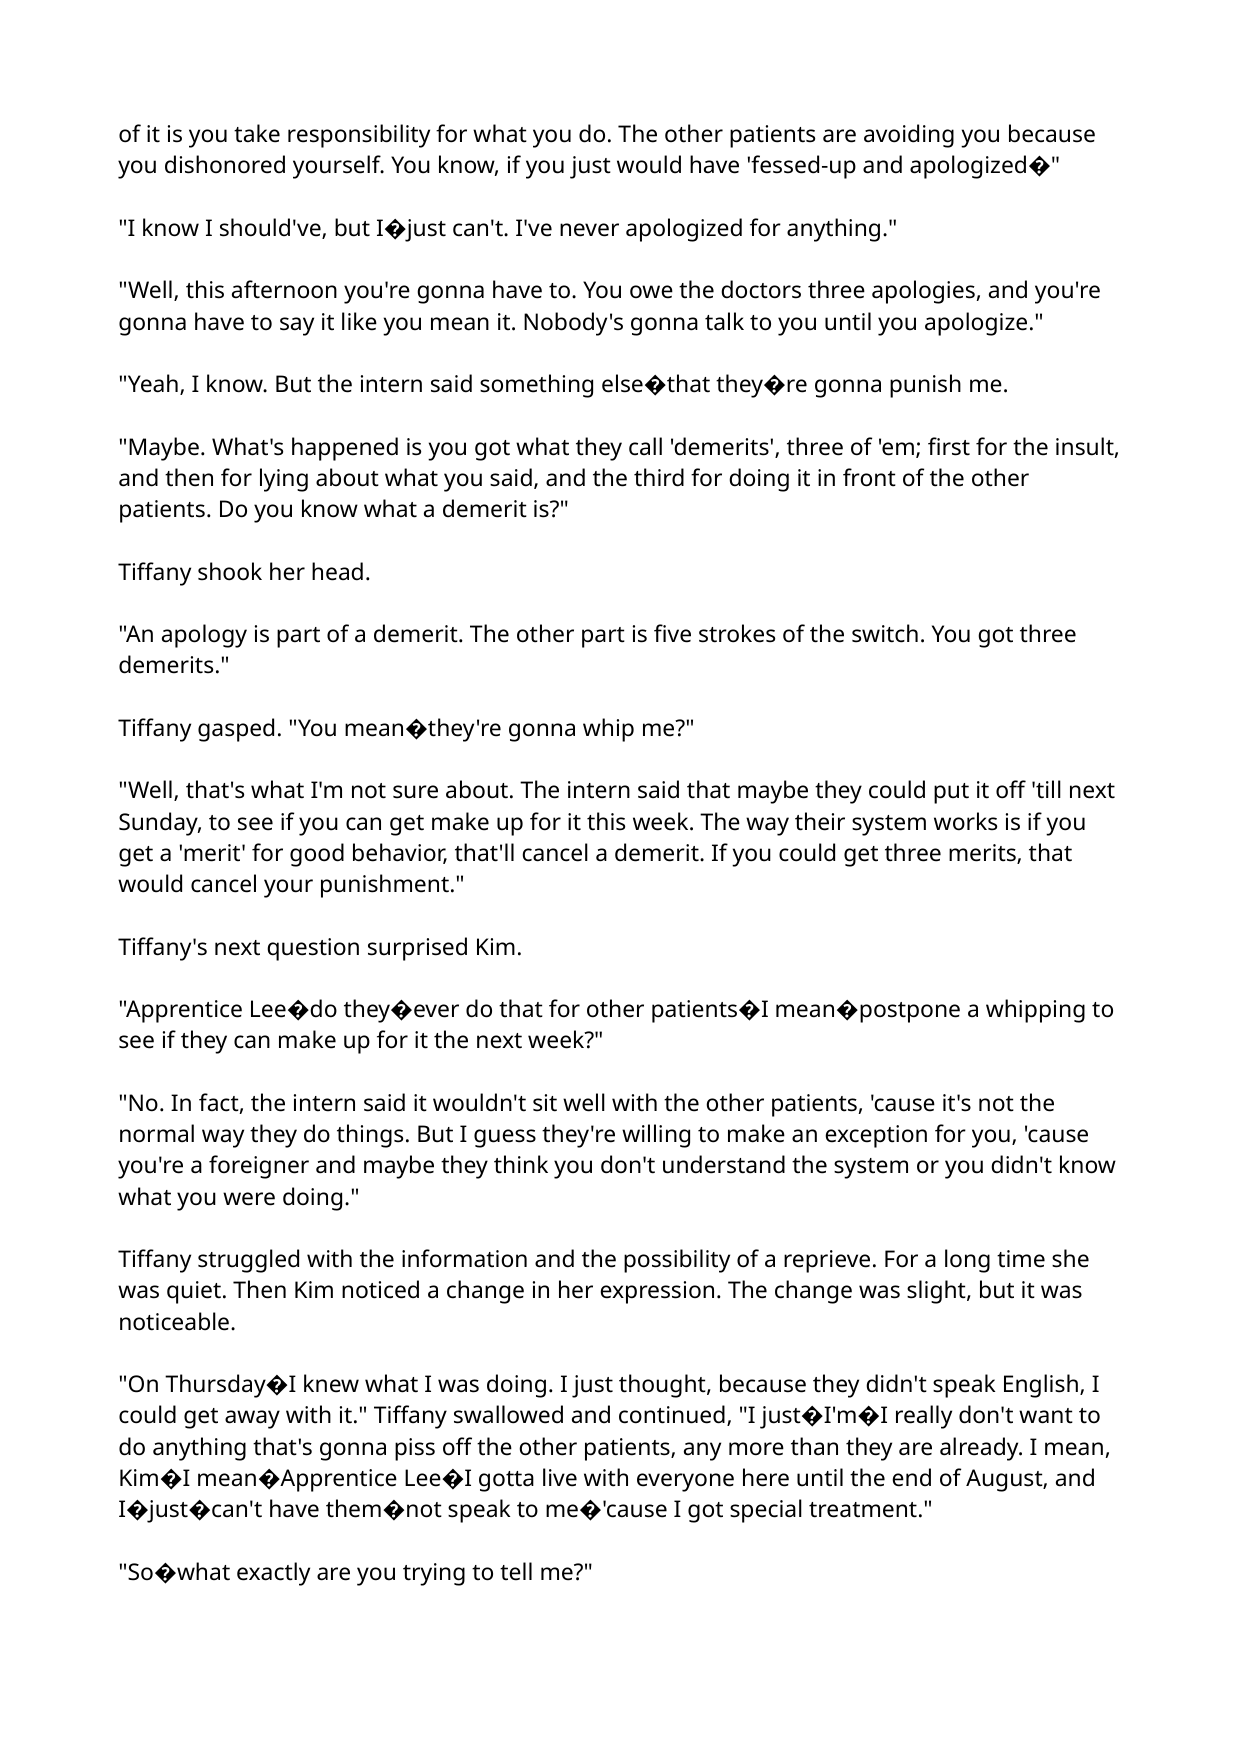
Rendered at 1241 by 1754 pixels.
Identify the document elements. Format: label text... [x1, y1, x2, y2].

text "I know I should've, but I�just can't. I've never apologized for anything." [118, 212, 1122, 243]
text "Yeah, I know. But the intern said something else�that they�re gonna punish me. [118, 368, 1122, 399]
text "Maybe. What's happened is you got what they call 'demerits', three of 'em; first for the insult, and then for lying about what you said, and the third for doing it in front of the other patients. Do you know what a demerit is?" [118, 431, 1122, 524]
text "So�what exactly are you trying to tell me?" [118, 1556, 1122, 1587]
text Tiffany gasped. "You mean�they're gonna whip me?" [118, 712, 1122, 743]
text "An apology is part of a demerit. The other part is five strokes of the switch. You got three demerits." [118, 618, 1122, 681]
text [118, 118, 1122, 181]
text Tiffany struggled with the information and the possibility of a reprieve. For a long time she was quiet. Then Kim noticed a change in her expression. The change was slight, but it was noticeable. [118, 1243, 1122, 1337]
text "Apprentice Lee�do they�ever do that for other patients�I mean�postpone a whipping to see if they can make up for it the next week?" [118, 993, 1122, 1056]
text "No. In fact, the intern said it wouldn't sit well with the other patients, 'cause it's not the normal way they do things. But I guess they're willing to make an exception for you, 'cause you're a foreigner and maybe they think you don't understand the system or you didn't know what you were doing." [118, 1087, 1122, 1212]
text "Well, this afternoon you're gonna have to. You owe the doctors three apologies, and you're gonna have to say it like you mean it. Nobody's gonna talk to you until you apologize." [118, 274, 1122, 337]
text "On Thursday�I knew what I was doing. I just thought, because they didn't speak English, I could get away with it." Tiffany swallowed and continued, "I just�I'm�I really don't want to do anything that's gonna piss off the other patients, any more than they are already. I mean, Kim�I mean�Apprentice Lee�I gotta live with everyone here until the end of August, and I�just�can't have them�not speak to me�'cause I got special treatment." [118, 1368, 1122, 1524]
text Tiffany shook her head. [118, 556, 1122, 587]
text "Well, that's what I'm not sure about. The intern said that maybe they could put it off 'till next Sunday, to see if you can get make up for it this week. The way their system works is if you get a 'merit' for good behavior, that'll cancel a demerit. If you could get three merits, that would cancel your punishment." [118, 774, 1122, 899]
text Tiffany's next question surprised Kim. [118, 931, 1122, 962]
